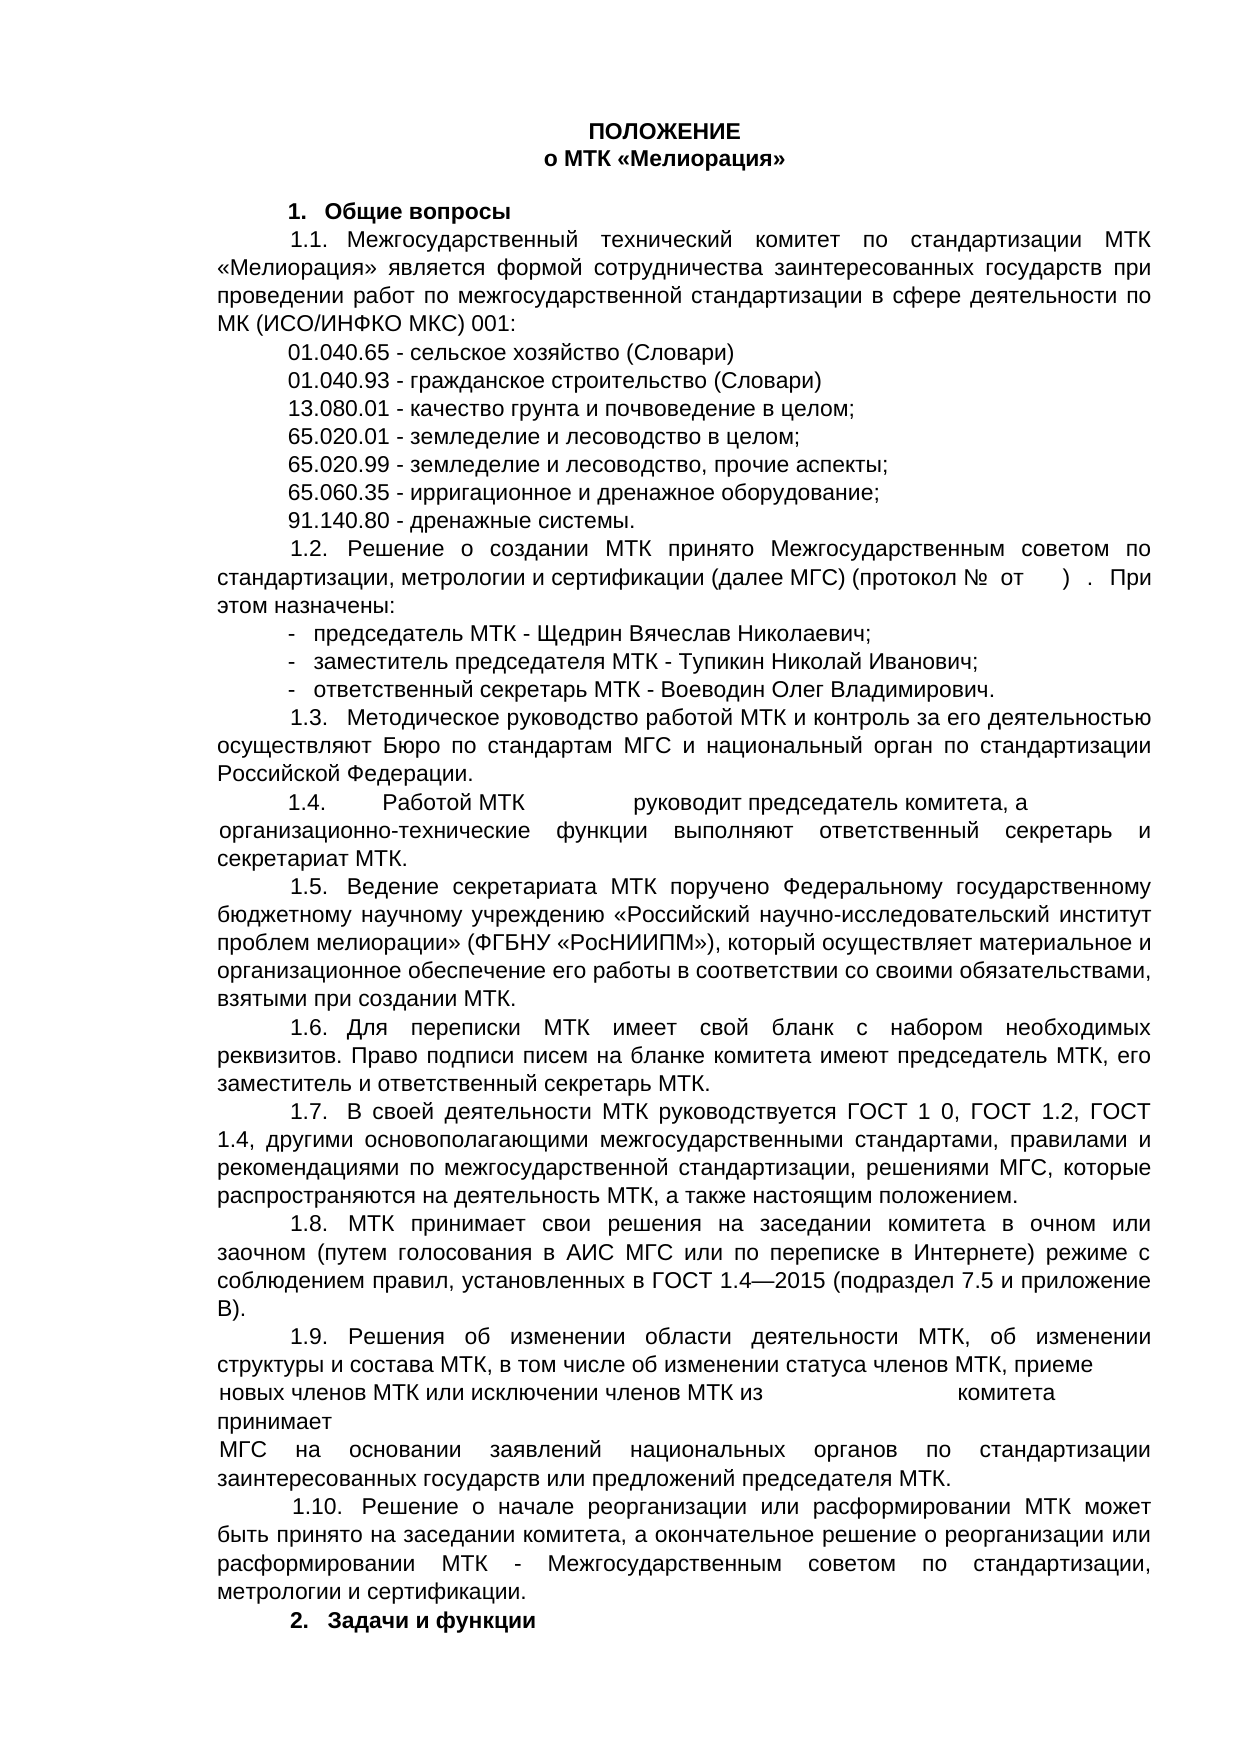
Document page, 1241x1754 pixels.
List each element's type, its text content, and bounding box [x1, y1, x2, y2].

text ПОЛОЖЕНИЕ о МТК «Мелиорация» [177, 118, 1152, 171]
list Решение о начале реорганизации или расформировании МТК может быть принято на заседании комитета, а окончательное решение о реорганизации или расформировании МТК - Межгосударственным советом по стандартизации, метрологии и сертификации. [217, 1493, 1152, 1604]
text 65.020.99 - земледелие и лесоводство, прочие аспекты; [288, 451, 1152, 477]
text 91.140.80 - дренажные системы. [288, 507, 1152, 534]
text новых членов МТК или исключении членов МТК из комитета принимает [217, 1379, 1152, 1434]
text 01.040.65 - сельское хозяйство (Словари) [288, 338, 1152, 365]
list Для переписки МТК имеет свой бланк с набором необходимых реквизитов. Право подписи писем на бланке комитета имеют председатель МТК, его заместитель и ответственный секретарь МТК. [217, 1013, 1152, 1096]
list Решения об изменении области деятельности МТК, об изменении структуры и состава МТК, в том числе об изменении статуса членов МТК, приеме [217, 1323, 1152, 1377]
text 01.040.93 - гражданское строительство (Словари) [288, 367, 1152, 393]
list В своей деятельности МТК руководствуется ГОСТ 1 0, ГОСТ 1.2, ГОСТ 1.4, другими основополагающими межгосударственными стандартами, правилами и рекомендациями по межгосударственной стандартизации, решениями МГС, которые распространяются на деятельность МТК, а также настоящим положением. [217, 1098, 1152, 1209]
list ответственный секретарь МТК - Воеводин Олег Владимирович. [288, 676, 1152, 702]
list Межгосударственный технический комитет по стандартизации МТК «Мелиорация» является формой сотрудничества заинтересованных государств при проведении работ по межгосударственной стандартизации в сфере деятельности по МК (ИСО/ИНФКО МКС) 001: [217, 226, 1152, 337]
list председатель МТК - Щедрин Вячеслав Николаевич; [288, 620, 1152, 646]
text 65.060.35 - ирригационное и дренажное оборудование; [288, 479, 1152, 506]
list Ведение секретариата МТК поручено Федеральному государственному бюджетному научному учреждению «Российский научно-исследовательский институт проблем мелиорации» (ФГБНУ «РосНИИПМ»), который осуществляет материальное и организационное обеспечение его работы в соответствии со своими обязательствами, взятыми при создании МТК. [217, 873, 1152, 1012]
list Решение о создании МТК принято Межгосударственным советом по стандартизации, метрологии и сертификации (далее МГС) (протокол № от ) . При этом назначены: [217, 535, 1152, 618]
list МТК принимает свои решения на заседании комитета в очном или заочном (путем голосования в АИС МГС или по переписке в Интернете) режиме с соблюдением правил, установленных в ГОСТ 1.4—2015 (подраздел 7.5 и приложение В). [217, 1210, 1152, 1321]
list Задачи и функции [290, 1607, 1152, 1633]
text МГС на основании заявлений национальных органов по стандартизации заинтересованных государств или предложений председателя МТК. [217, 1436, 1152, 1491]
text организационно-технические функции выполняют ответственный секретарь и секретариат МТК. [217, 817, 1152, 871]
list Общие вопросы [288, 198, 1152, 224]
text 13.080.01 - качество грунта и почвоведение в целом; [288, 395, 1152, 421]
list Работой МТК руководит председатель комитета, а [288, 788, 1152, 815]
list заместитель председателя МТК - Тупикин Николай Иванович; [288, 648, 1152, 674]
list Методическое руководство работой МТК и контроль за его деятельностью осуществляют Бюро по стандартам МГС и национальный орган по стандартизации Российской Федерации. [217, 704, 1152, 787]
text 65.020.01 - земледелие и лесоводство в целом; [288, 423, 1152, 449]
